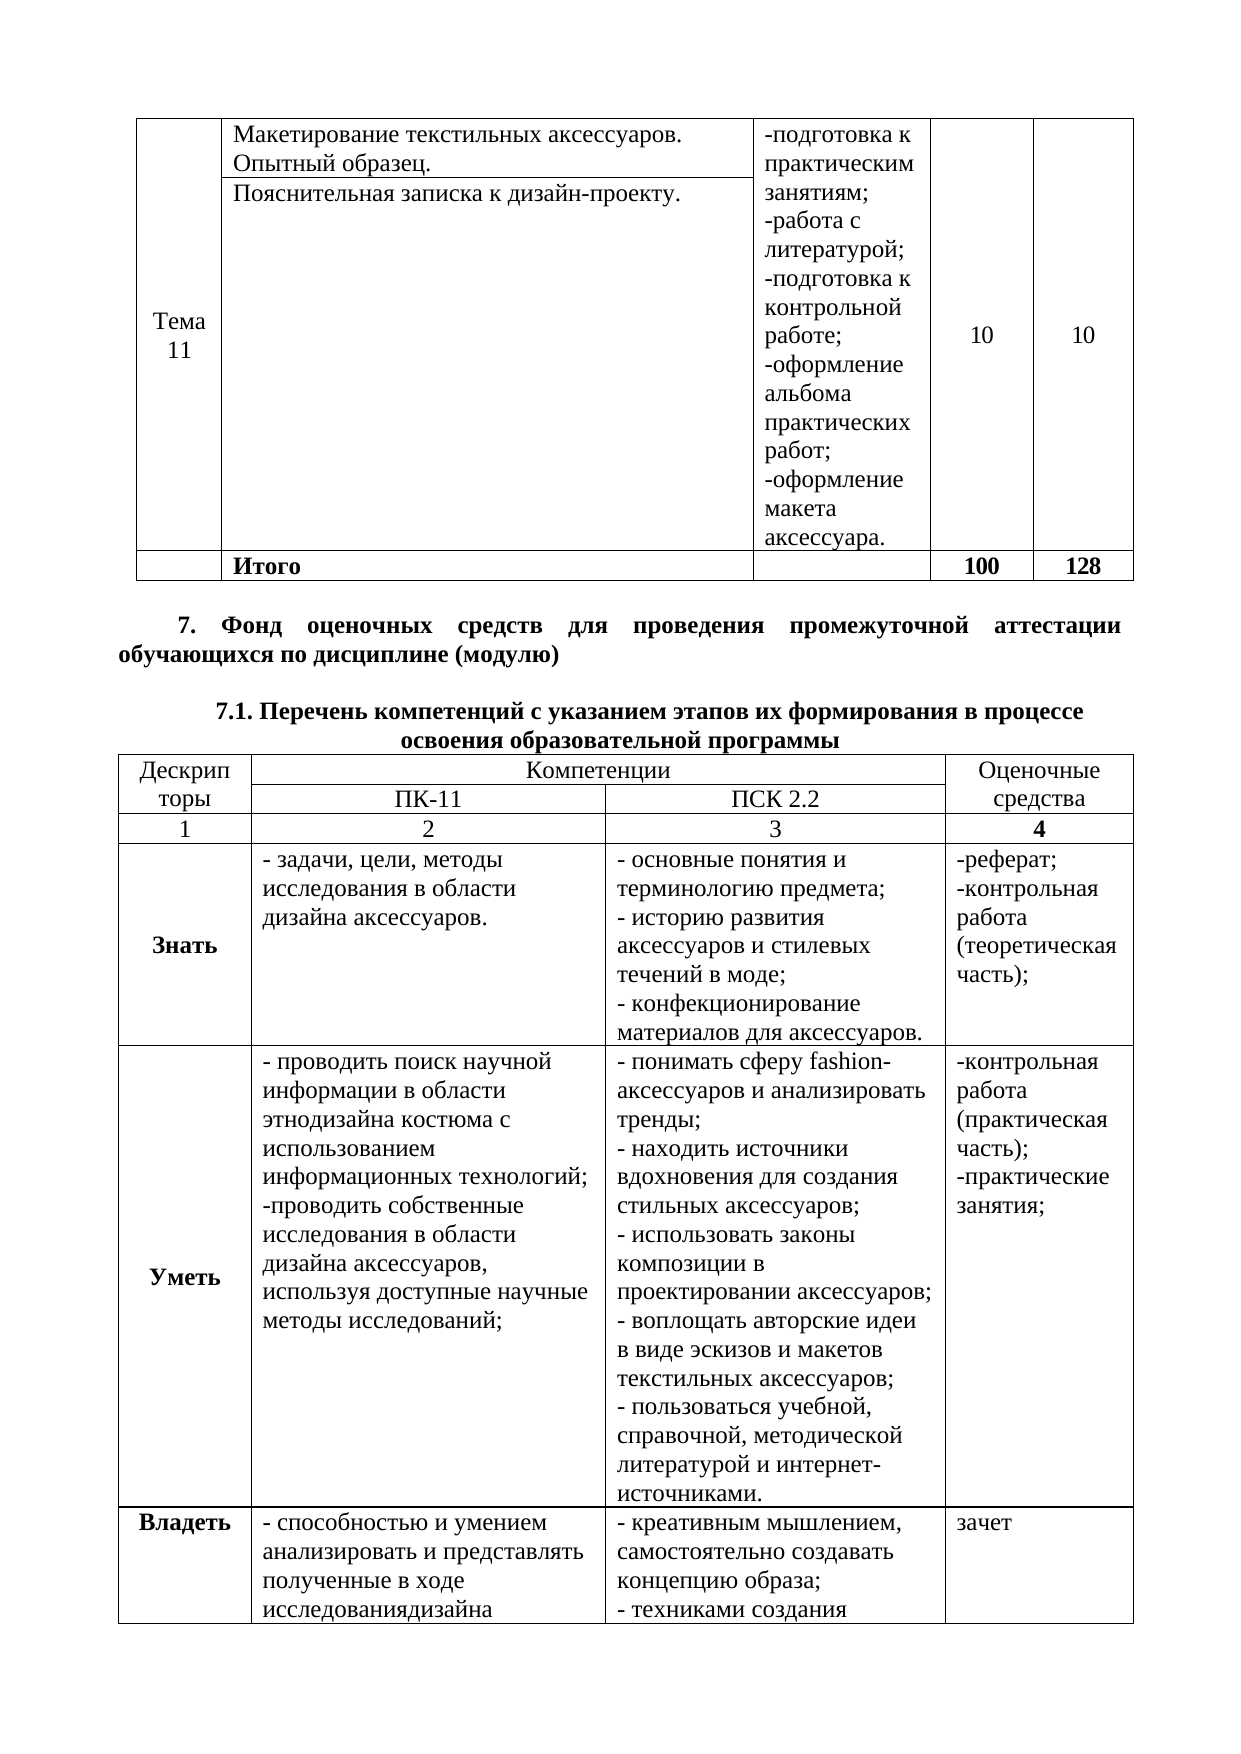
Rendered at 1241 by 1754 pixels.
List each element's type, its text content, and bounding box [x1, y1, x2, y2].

table_cell ПСК 2.2 [606, 785, 945, 813]
table_cell -подготовка к практическим занятиям; -работа с литературой; -подготовка к контрольной работе; -оформление альбома практических работ; -оформление макета аксессуара. [754, 119, 930, 550]
table_cell - проводить поиск научной информации в области этнодизайна костюма с использованием информационных технологий; -проводить собственные исследования в области дизайна аксессуаров, используя доступные научные методы исследований; [252, 1046, 605, 1506]
table_cell -контрольная работа (практическая часть); -практические занятия; [946, 1046, 1133, 1506]
table_cell зачет [946, 1508, 1133, 1622]
table_cell 2 [252, 814, 605, 843]
table_cell Владеть [119, 1508, 251, 1622]
table_cell 100 [931, 551, 1033, 580]
table_cell Пояснительная записка к дизайн-проекту. [222, 178, 753, 550]
table_cell Макетирование текстильных аксессуаров. Опытный образец. [222, 119, 753, 177]
table_cell [754, 551, 930, 580]
table_cell 1 [119, 814, 251, 843]
table_cell Знать [119, 844, 251, 1045]
table_header Дескрип торы [119, 755, 251, 813]
text 7.1. Перечень компетенций с указанием этапов их формирования в процессе освоения образовательной программы [118, 696, 1122, 754]
table_cell - понимать сферу fashion-аксессуаров и анализировать тренды; - находить источники вдохновения для создания стильных аксессуаров; - использовать законы композиции в проектировании аксессуаров; - воплощать авторские идеи в виде эскизов и макетов текстильных аксессуаров; - пользоваться учебной, справочной, методической литературой и интернет-источниками. [606, 1046, 945, 1506]
table_cell - задачи, цели, методы исследования в области дизайна аксессуаров. [252, 844, 605, 1045]
table_cell - основные понятия и терминологию предмета; - историю развития аксессуаров и стилевых течений в моде; - конфекционирование материалов для аксессуаров. [606, 844, 945, 1045]
table_cell ПК-11 [252, 785, 605, 813]
table_cell -реферат; -контрольная работа (теоретическая часть); [946, 844, 1133, 1045]
table_cell 4 [946, 814, 1133, 843]
list 7. Фонд оценочных средств для проведения промежуточной аттестации обучающихся по дисциплине (модулю) [118, 610, 1122, 667]
table_cell 10 [1034, 119, 1133, 550]
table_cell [252, 1508, 605, 1622]
table_cell 10 [931, 119, 1033, 550]
table_header Компетенции [252, 755, 945, 783]
table_cell Уметь [119, 1046, 251, 1506]
table_cell 3 [606, 814, 945, 843]
table_header Оценочные средства [946, 755, 1133, 813]
table_cell Итого [222, 551, 753, 580]
table_cell Тема 11 [137, 119, 221, 550]
table_cell [137, 551, 221, 580]
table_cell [606, 1508, 945, 1622]
